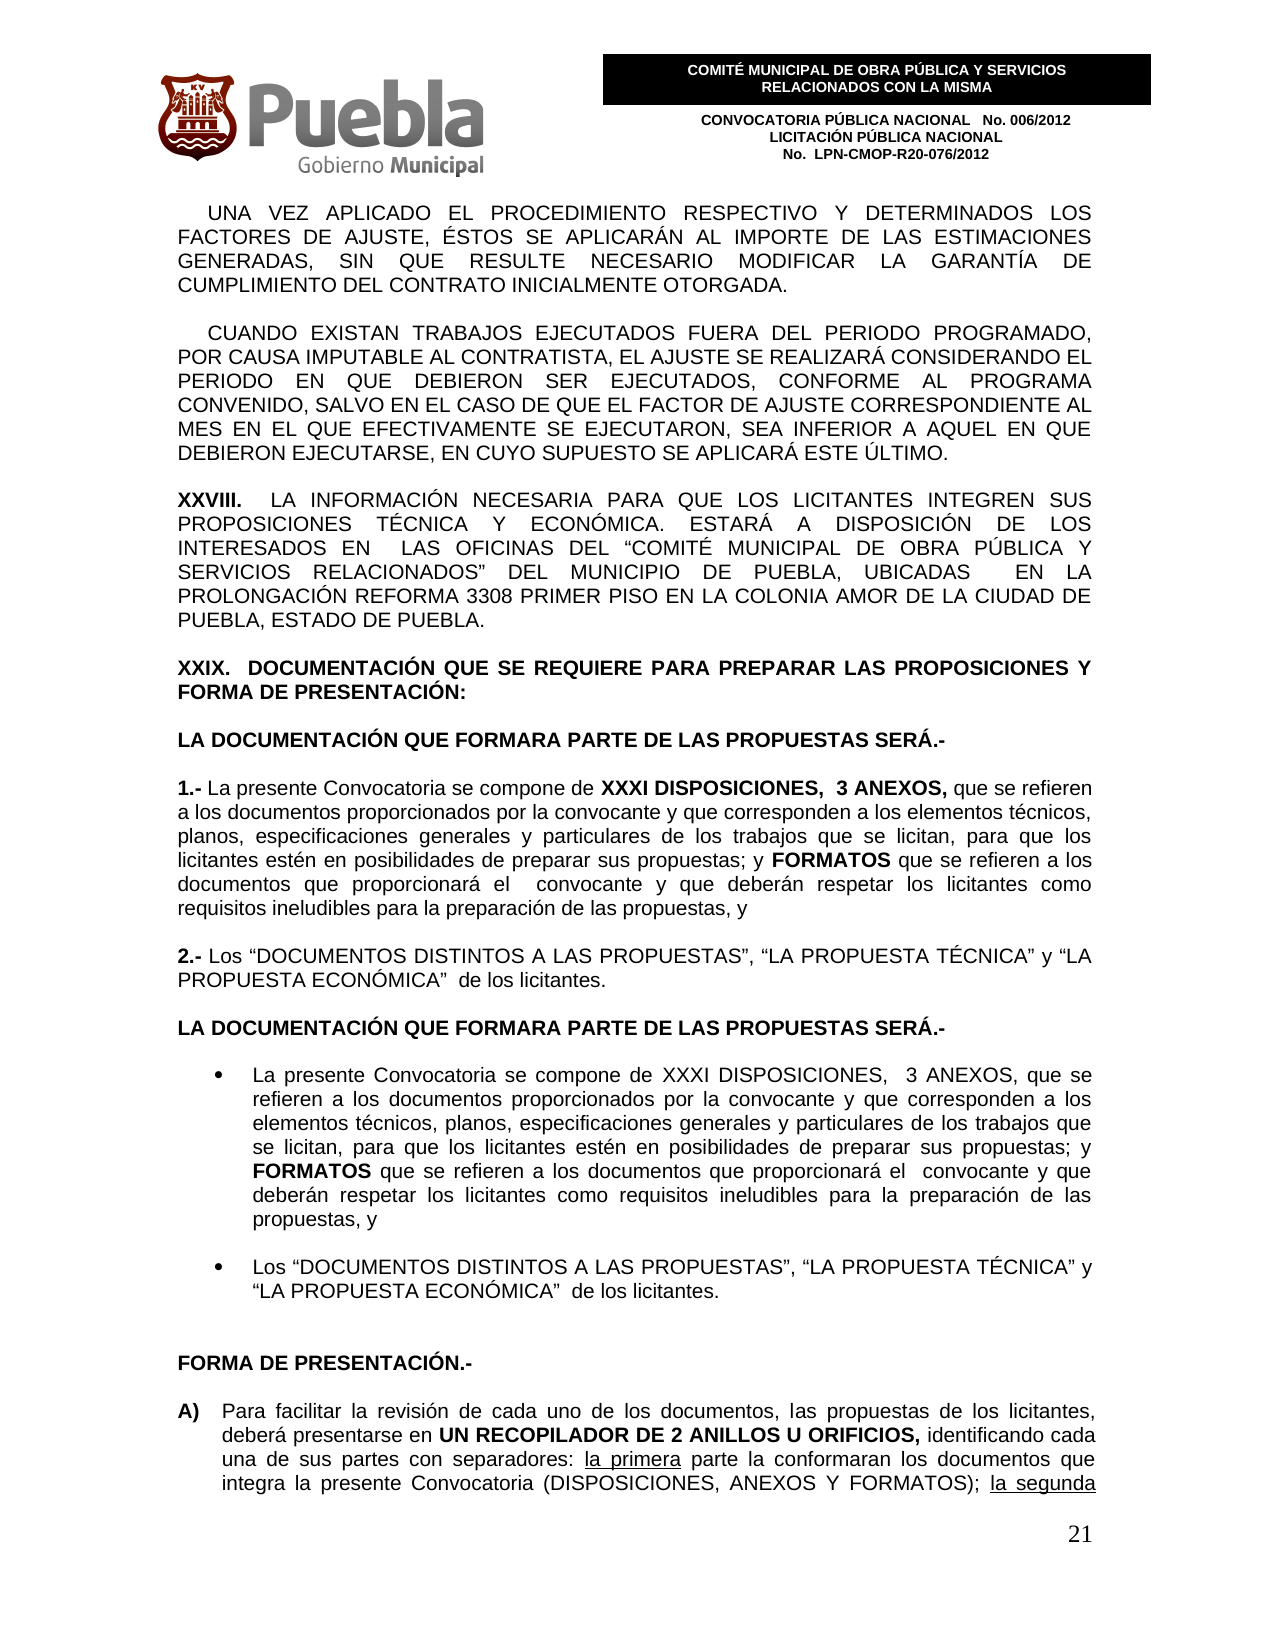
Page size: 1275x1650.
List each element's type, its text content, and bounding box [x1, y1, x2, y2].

text 1.- La presente Convocatoria se compone de XXXI DISPOSICIONES, 3 ANEXOS, que se refieren a los documentos proporcionados por la convocante y que corresponden a los elementos técnicos, planos, especificaciones generales y particulares de los trabajos que se licitan, para que los licitantes estén en posibilidades de preparar sus propuestas; y FORMATOS que se refieren a los documentos que proporcionará el convocante y que deberán respetar los licitantes como requisitos ineludibles para la preparación de las propuestas, y [177, 776, 1093, 919]
picture [158, 73, 484, 177]
list La presente Convocatoria se compone de XXXI DISPOSICIONES, 3 ANEXOS, que se refieren a los documentos proporcionados por la convocante y que corresponden a los elementos técnicos, planos, especificaciones generales y particulares de los trabajos que se licitan, para que los licitantes estén en posibilidades de preparar sus propuestas; y FORMATOS que se refieren a los documentos que proporcionará el convocante y que deberán respetar los licitantes como requisitos ineludibles para la preparación de las propuestas, y [215, 1063, 1093, 1231]
text LA DOCUMENTACIÓN QUE FORMARA PARTE DE LAS PROPUESTAS SERÁ.- [177, 1015, 1093, 1039]
text LA DOCUMENTACIÓN QUE FORMARA PARTE DE LAS PROPUESTAS SERÁ.- [177, 728, 1093, 752]
text XXVIII. LA INFORMACIÓN NECESARIA PARA QUE LOS LICITANTES INTEGREN SUS PROPOSICIONES TÉCNICA Y ECONÓMICA. ESTARÁ A DISPOSICIÓN DE LOS INTERESADOS EN LAS OFICINAS DEL “COMITÉ MUNICIPAL DE OBRA PÚBLICA Y SERVICIOS RELACIONADOS” DEL MUNICIPIO DE PUEBLA, UBICADAS EN LA PROLONGACIÓN REFORMA 3308 PRIMER PISO EN LA COLONIA AMOR DE LA CIUDAD DE PUEBLA, ESTADO DE PUEBLA. [177, 488, 1093, 632]
text XXIX. DOCUMENTACIÓN QUE SE REQUIERE PARA PREPARAR LAS PROPOSICIONES Y FORMA DE PRESENTACIÓN: [177, 656, 1093, 704]
text FORMA DE PRESENTACIÓN.- [177, 1351, 1196, 1375]
list Los “DOCUMENTOS DISTINTOS A LAS PROPUESTAS”, “LA PROPUESTA TÉCNICA” y “LA PROPUESTA ECONÓMICA” de los licitantes. [215, 1255, 1093, 1303]
text CUANDO EXISTAN TRABAJOS EJECUTADOS FUERA DEL PERIODO PROGRAMADO, POR CAUSA IMPUTABLE AL CONTRATISTA, EL AJUSTE SE REALIZARÁ CONSIDERANDO EL PERIODO EN QUE DEBIERON SER EJECUTADOS, CONFORME AL PROGRAMA CONVENIDO, SALVO EN EL CASO DE QUE EL FACTOR DE AJUSTE CORRESPONDIENTE AL MES EN EL QUE EFECTIVAMENTE SE EJECUTARON, SEA INFERIOR A AQUEL EN QUE DEBIERON EJECUTARSE, EN CUYO SUPUESTO SE APLICARÁ ESTE ÚLTIMO. [177, 321, 1093, 464]
text 2.- Los “DOCUMENTOS DISTINTOS A LAS PROPUESTAS”, “LA PROPUESTA TÉCNICA” y “LA PROPUESTA ECONÓMICA” de los licitantes. [177, 943, 1093, 991]
text UNA VEZ APLICADO EL PROCEDIMIENTO RESPECTIVO Y DETERMINADOS LOS FACTORES DE AJUSTE, ÉSTOS SE APLICARÁN AL IMPORTE DE LAS ESTIMACIONES GENERADAS, SIN QUE RESULTE NECESARIO MODIFICAR LA GARANTÍA DE CUMPLIMIENTO DEL CONTRATO INICIALMENTE OTORGADA. [177, 201, 1093, 297]
